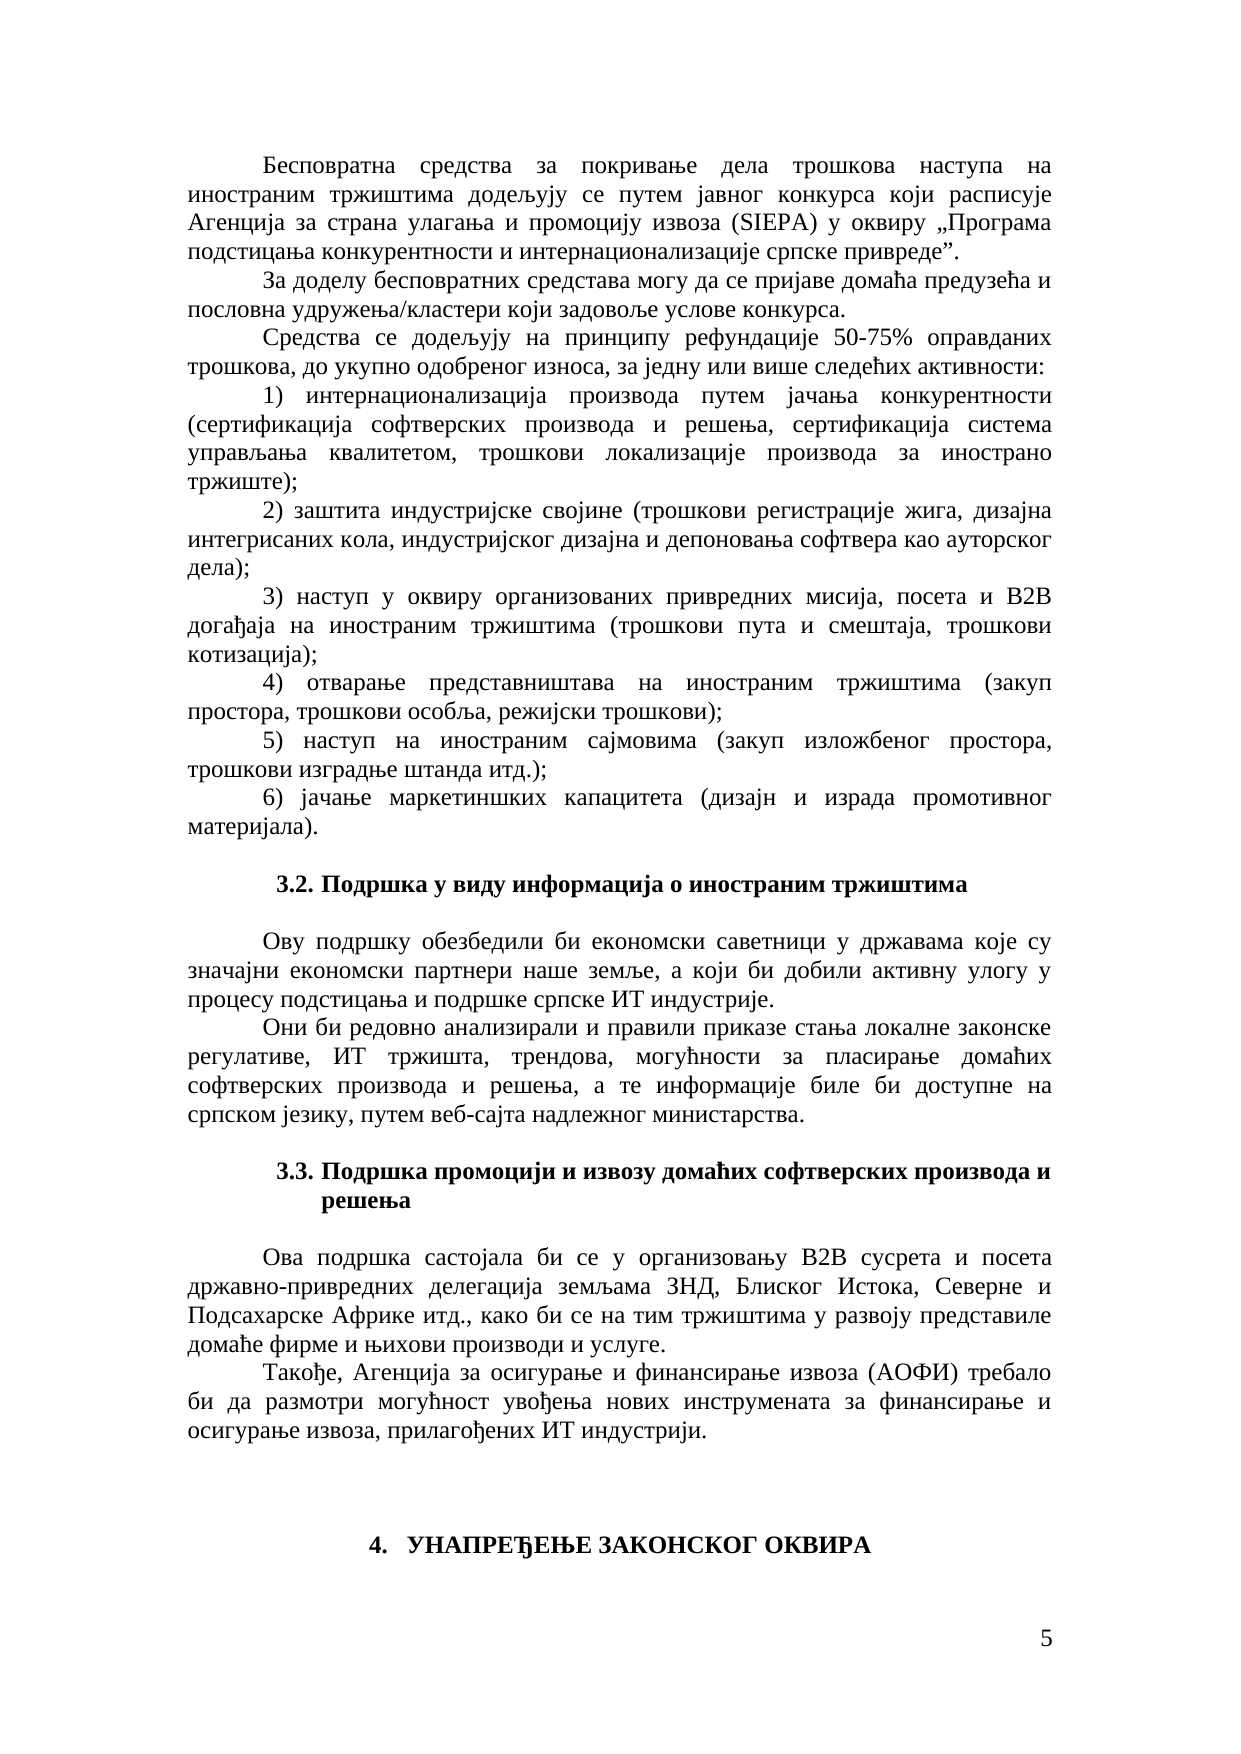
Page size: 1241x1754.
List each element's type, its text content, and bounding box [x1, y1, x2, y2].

text 2) заштита индустријске својине (трошкови регистрације жига, дизајна интегрисаних кола, индустријског дизајна и депоновања софтвера као ауторског дела); [187, 495, 1053, 581]
text Ова подршка састојала би се у организовању B2B сусрета и посета државно-привредних делегација земљама ЗНД, Блиског Истока, Северне и Подсахарске Африке итд., како би се на тим тржиштима у развоју представиле домаће фирме и њихови производи и услуге. [187, 1242, 1053, 1357]
text 1) интернационализација производа путем јачања конкурентности (сертификација софтверских производа и решења, сертификација система управљања квалитетом, трошкови локализације производа за инострано тржиште); [187, 380, 1053, 495]
text За доделу бесповратних средстава могу да се пријаве домаћа предузећа и пословна удружења/кластери који задовоље услове конкурса. [187, 265, 1053, 322]
text 5) наступ на иностраним сајмовима (закуп изложбеног простора, трошкови изградње штанда итд.); [187, 725, 1053, 782]
text Бесповратна средства за покривање дела трошкова наступа на иностраним тржиштима додељују се путем јавног конкурса који расписује Агенција за страна улагања и промоцију извоза (SIEPA) у оквиру „Програма подстицања конкурентности и интернационализације српске привреде”. [187, 150, 1053, 265]
text 4) отварање представништава на иностраним тржиштима (закуп простора, трошкови особља, режијски трошкови); [187, 667, 1053, 725]
text 6) јачање маркетиншких капацитета (дизајн и израда промотивног материјала). [187, 782, 1053, 840]
list Подршка промоцији и извозу домаћих софтверских производа и решења [276, 1156, 1053, 1214]
text Такође, Агенција за осигурање и финансирање извоза (АОФИ) требало би да размотри могућност увођења нових инструмената за финансирање и осигурање извоза, прилагођених ИТ индустрији. [187, 1357, 1053, 1444]
list УНАПРЕЂЕЊЕ ЗАКОНСКОГ ОКВИРА [187, 1530, 1053, 1559]
text Ову подршку обезбедили би економски саветници у државама коjе су значаjни економски партнери наше земље, а који би добили активну улогу у процесу подстицања и подршке српске ИT индустриjе. [187, 926, 1053, 1012]
text Средства се додељују на принципу рефундациjе 50-75% оправданих трошкова, до укупно одобреног износа, за једну или више следећих активности: [187, 322, 1053, 380]
text Они би редовно анализирали и правили приказе стања локалне законске регулативе, ИT тржишта, трендова, могућности за пласирање домаћих софтверских производа и решења, а те информације биле би доступне на српском jезику, путем веб-сајта надлежног министарства. [187, 1012, 1053, 1127]
text 3) наступ у оквиру организованих привредних мисија, посета и B2B догађаја на иностраним тржиштима (трошкови пута и смештаја, трошкови котизација); [187, 581, 1053, 667]
list Подршка у виду информација о иностраним тржиштима [276, 869, 1053, 897]
